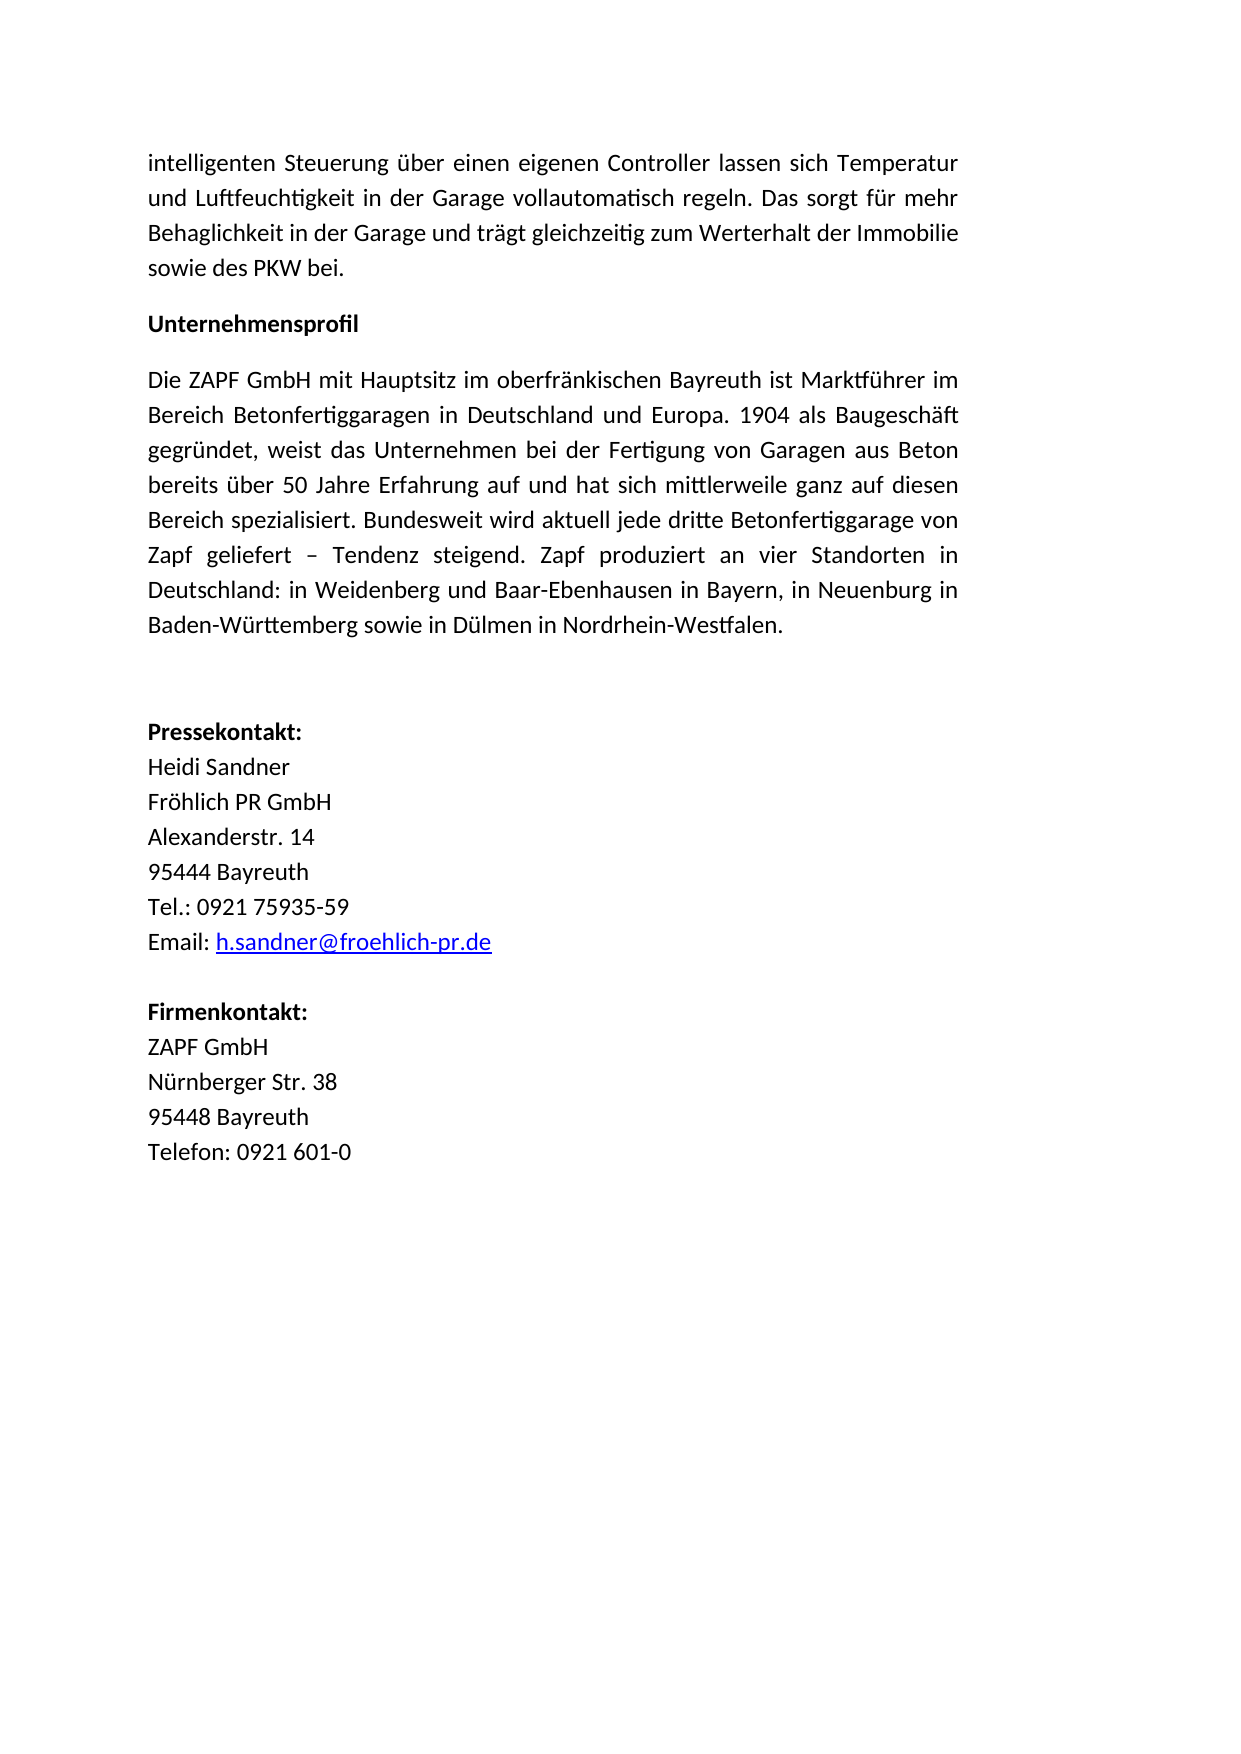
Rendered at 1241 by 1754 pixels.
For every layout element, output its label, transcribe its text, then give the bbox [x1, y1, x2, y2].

text Unternehmensprofil [148, 308, 960, 339]
text Nürnberger Str. 38 [148, 1066, 1093, 1097]
text Firmenkontakt: [148, 996, 1093, 1027]
text 95448 Bayreuth [148, 1101, 1093, 1132]
text Alexanderstr. 14 [148, 821, 1093, 852]
text Telefon: 0921 601-0 [148, 1136, 1093, 1167]
text 95444 Bayreuth [148, 856, 1093, 887]
text Pressekontakt: [148, 716, 1093, 747]
text ZAPF GmbH [148, 1031, 1093, 1062]
text Tel.: 0921 75935-59 [148, 891, 1093, 922]
text Email: h.sandner@froehlich-pr.de [148, 926, 1093, 957]
text Die ZAPF GmbH mit Hauptsitz im oberfränkischen Bayreuth ist Marktführer im Bereich Betonfertiggaragen in Deutschland und Europa. 1904 als Baugeschäft gegründet, weist das Unternehmen bei der Fertigung von Garagen aus Beton bereits über 50 Jahre Erfahrung auf und hat sich mittlerweile ganz auf diesen Bereich spezialisiert. Bundesweit wird aktuell jede dritte Betonfertiggarage von Zapf geliefert – Tendenz steigend. Zapf produziert an vier Standorten in Deutschland: in Weidenberg und Baar-Ebenhausen in Bayern, in Neuenburg in Baden-Württemberg sowie in Dülmen in Nordrhein-Westfalen. [148, 364, 960, 640]
text Fröhlich PR GmbH [148, 786, 1093, 817]
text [148, 148, 960, 283]
text Heidi Sandner [148, 751, 1093, 782]
